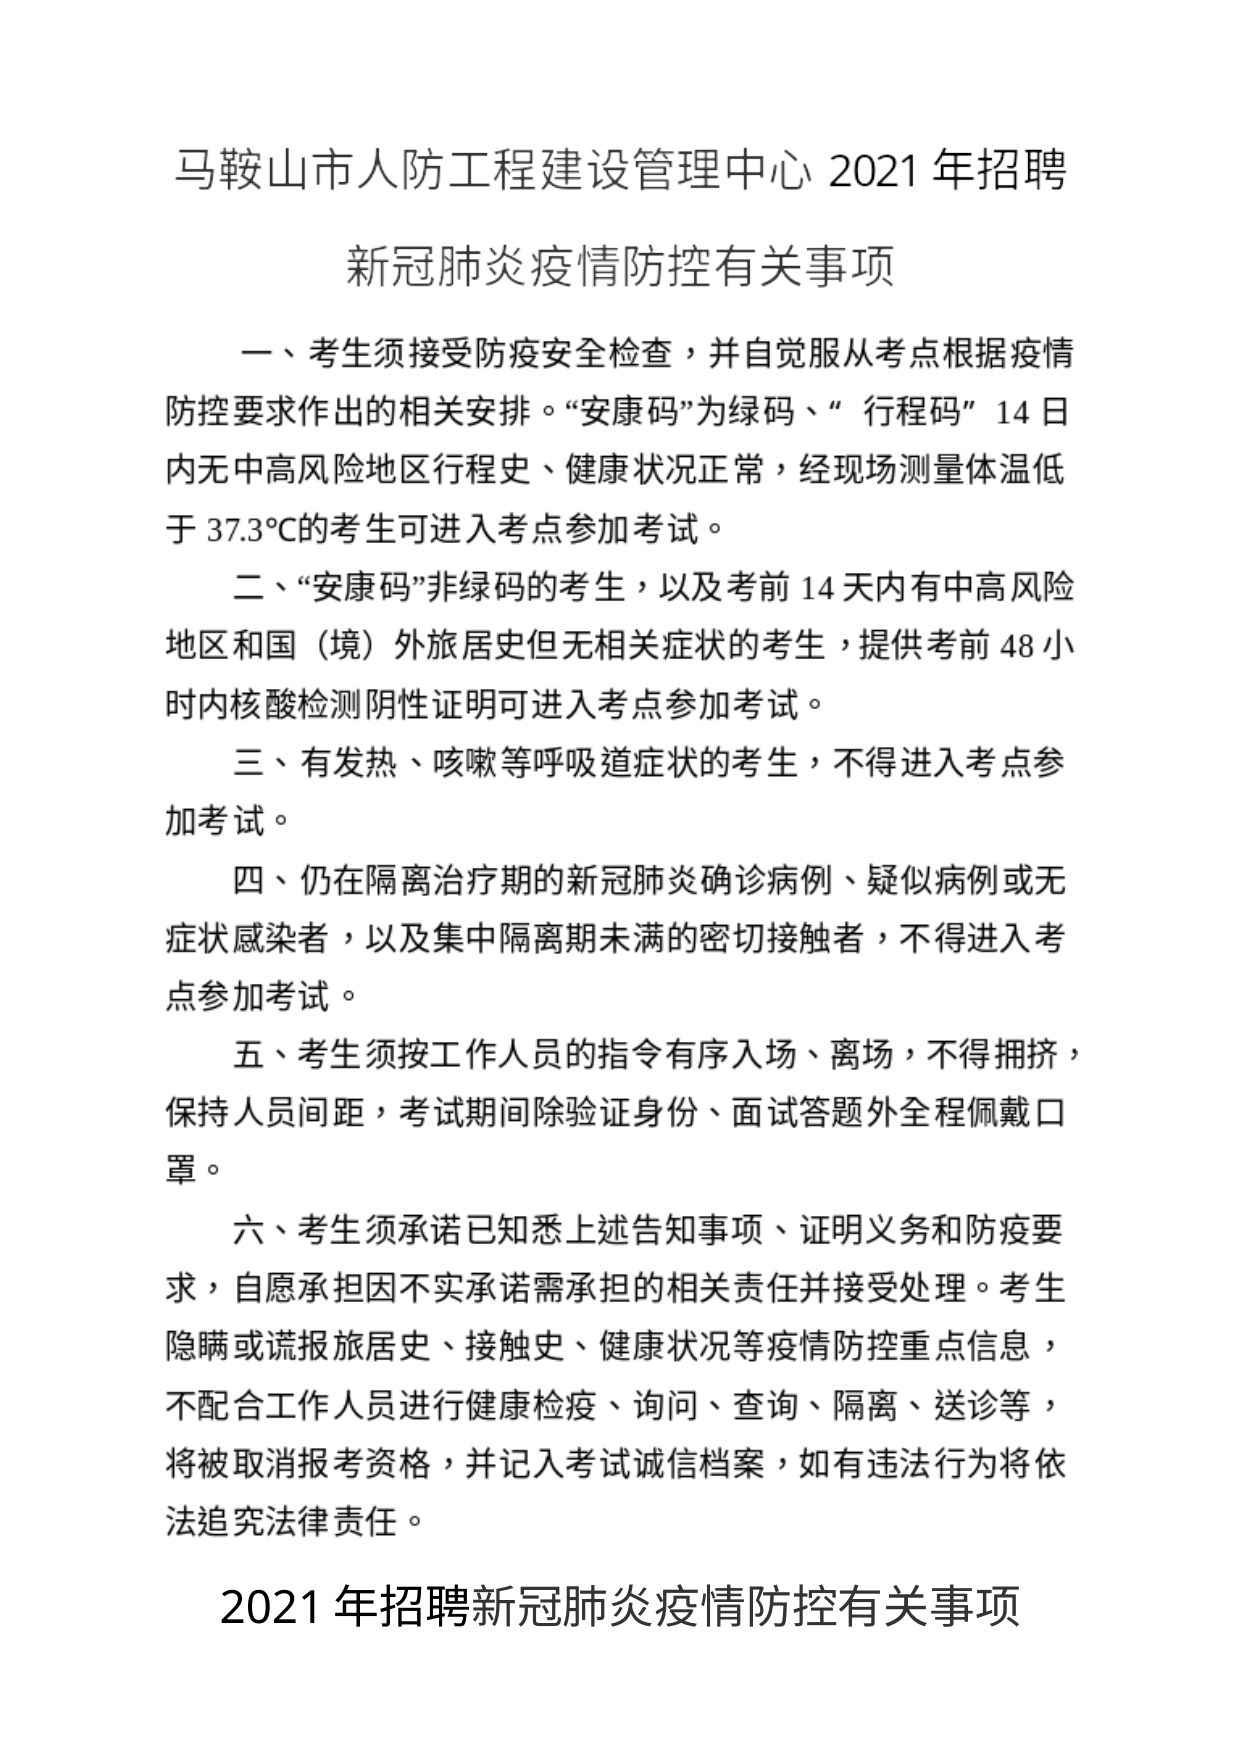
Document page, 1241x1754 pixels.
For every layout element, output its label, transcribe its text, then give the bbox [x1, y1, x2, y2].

text 2021年招聘新冠肺炎疫情防控有关事项 [165, 125, 1075, 318]
text 2021年招聘新冠肺炎疫情防控有关事项 [165, 1547, 1075, 1652]
